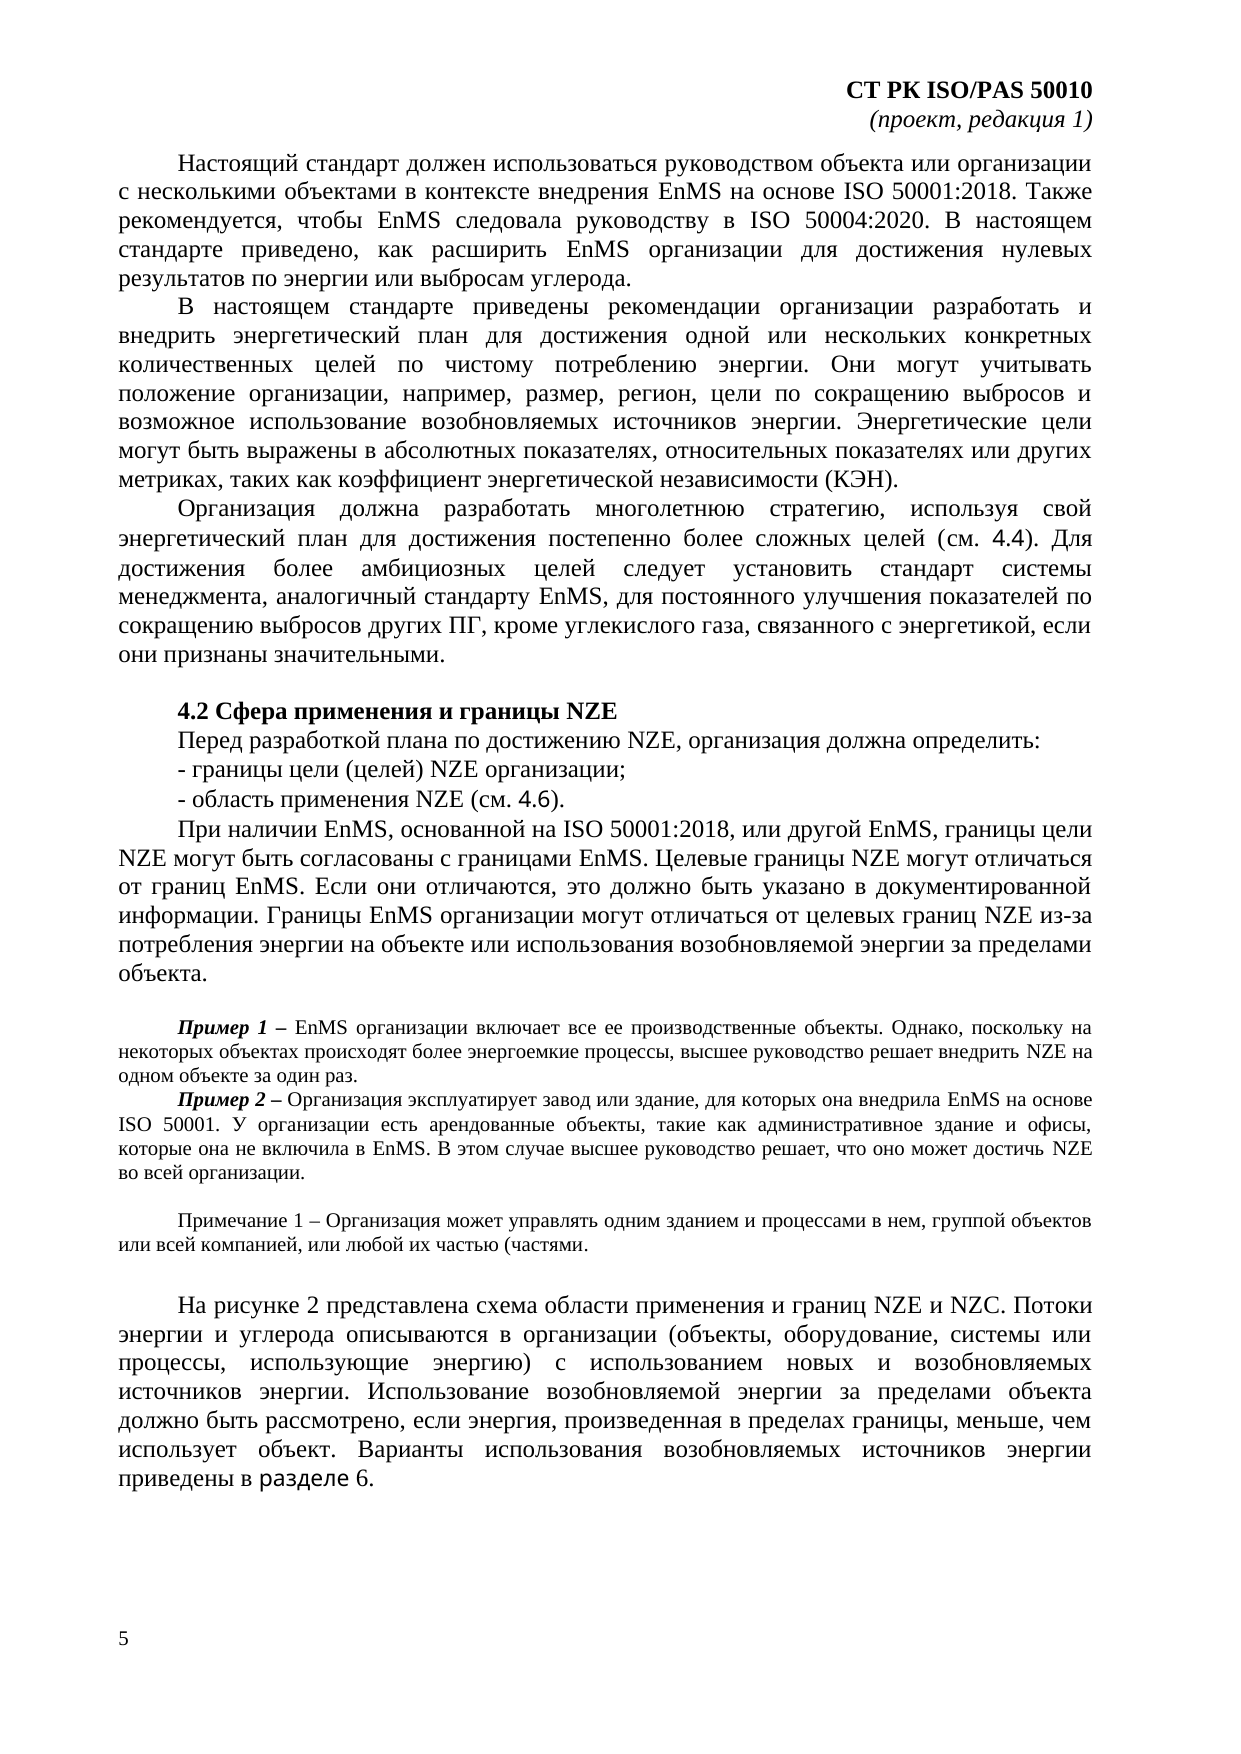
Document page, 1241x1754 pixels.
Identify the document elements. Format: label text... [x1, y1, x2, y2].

text 4.2 Сфера применения и границы NZE [118, 696, 1092, 725]
text Настоящий стандарт должен использоваться руководством объекта или организации с несколькими объектами в контексте внедрения EnMS на основе ISO 50001:2018. Также рекомендуется, чтобы EnMS следовала руководству в ISO 50004:2020. В настоящем стандарте приведено, как расширить EnMS организации для достижения нулевых результатов по энергии или выбросам углерода. [118, 148, 1092, 291]
text - область применения NZE (см. 4.6). [118, 783, 1092, 814]
text Примечание 1 – Организация может управлять одним зданием и процессами в нем, группой объектов или всей компанией, или любой их частью (частями. [118, 1208, 1092, 1256]
text Перед разработкой плана по достижению NZE, организация должна определить: [118, 725, 1092, 754]
text Организация должна разработать многолетнюю стратегию, используя свой энергетический план для достижения постепенно более сложных целей (см. 4.4). Для достижения более амбициозных целей следует установить стандарт системы менеджмента, аналогичный стандарту EnMS, для постоянного улучшения показателей по сокращению выбросов других ПГ, кроме углекислого газа, связанного с энергетикой, если они признаны значительными. [118, 493, 1092, 668]
text - границы цели (целей) NZE организации; [118, 754, 1092, 783]
text Пример 1 – EnMS организации включает все ее производственные объекты. Однако, поскольку на некоторых объектах происходят более энергоемкие процессы, высшее руководство решает внедрить NZE на одном объекте за один раз. [118, 1015, 1092, 1087]
text Пример 2 – Организация эксплуатирует завод или здание, для которых она внедрила EnMS на основе ISO 50001. У организации есть арендованные объекты, такие как административное здание и офисы, которые она не включила в EnMS. В этом случае высшее руководство решает, что оно может достичь NZE во всей организации. [118, 1087, 1092, 1184]
text На рисунке 2 представлена схема области применения и границ NZE и NZC. Потоки энергии и углерода описываются в организации (объекты, оборудование, системы или процессы, использующие энергию) с использованием новых и возобновляемых источников энергии. Использование возобновляемой энергии за пределами объекта должно быть рассмотрено, если энергия, произведенная в пределах границы, меньше, чем использует объект. Варианты использования возобновляемых источников энергии приведены в разделе 6. [118, 1290, 1092, 1494]
text В настоящем стандарте приведены рекомендации организации разработать и внедрить энергетический план для достижения одной или нескольких конкретных количественных целей по чистому потреблению энергии. Они могут учитывать положение организации, например, размер, регион, цели по сокращению выбросов и возможное использование возобновляемых источников энергии. Энергетические цели могут быть выражены в абсолютных показателях, относительных показателях или других метриках, таких как коэффициент энергетической независимости (КЭН). [118, 291, 1092, 493]
text При наличии EnMS, основанной на ISO 50001:2018, или другой EnMS, границы цели NZE могут быть согласованы с границами EnMS. Целевые границы NZE могут отличаться от границ EnMS. Если они отличаются, это должно быть указано в документированной информации. Границы EnMS организации могут отличаться от целевых границ NZE из-за потребления энергии на объекте или использования возобновляемой энергии за пределами объекта. [118, 814, 1092, 986]
